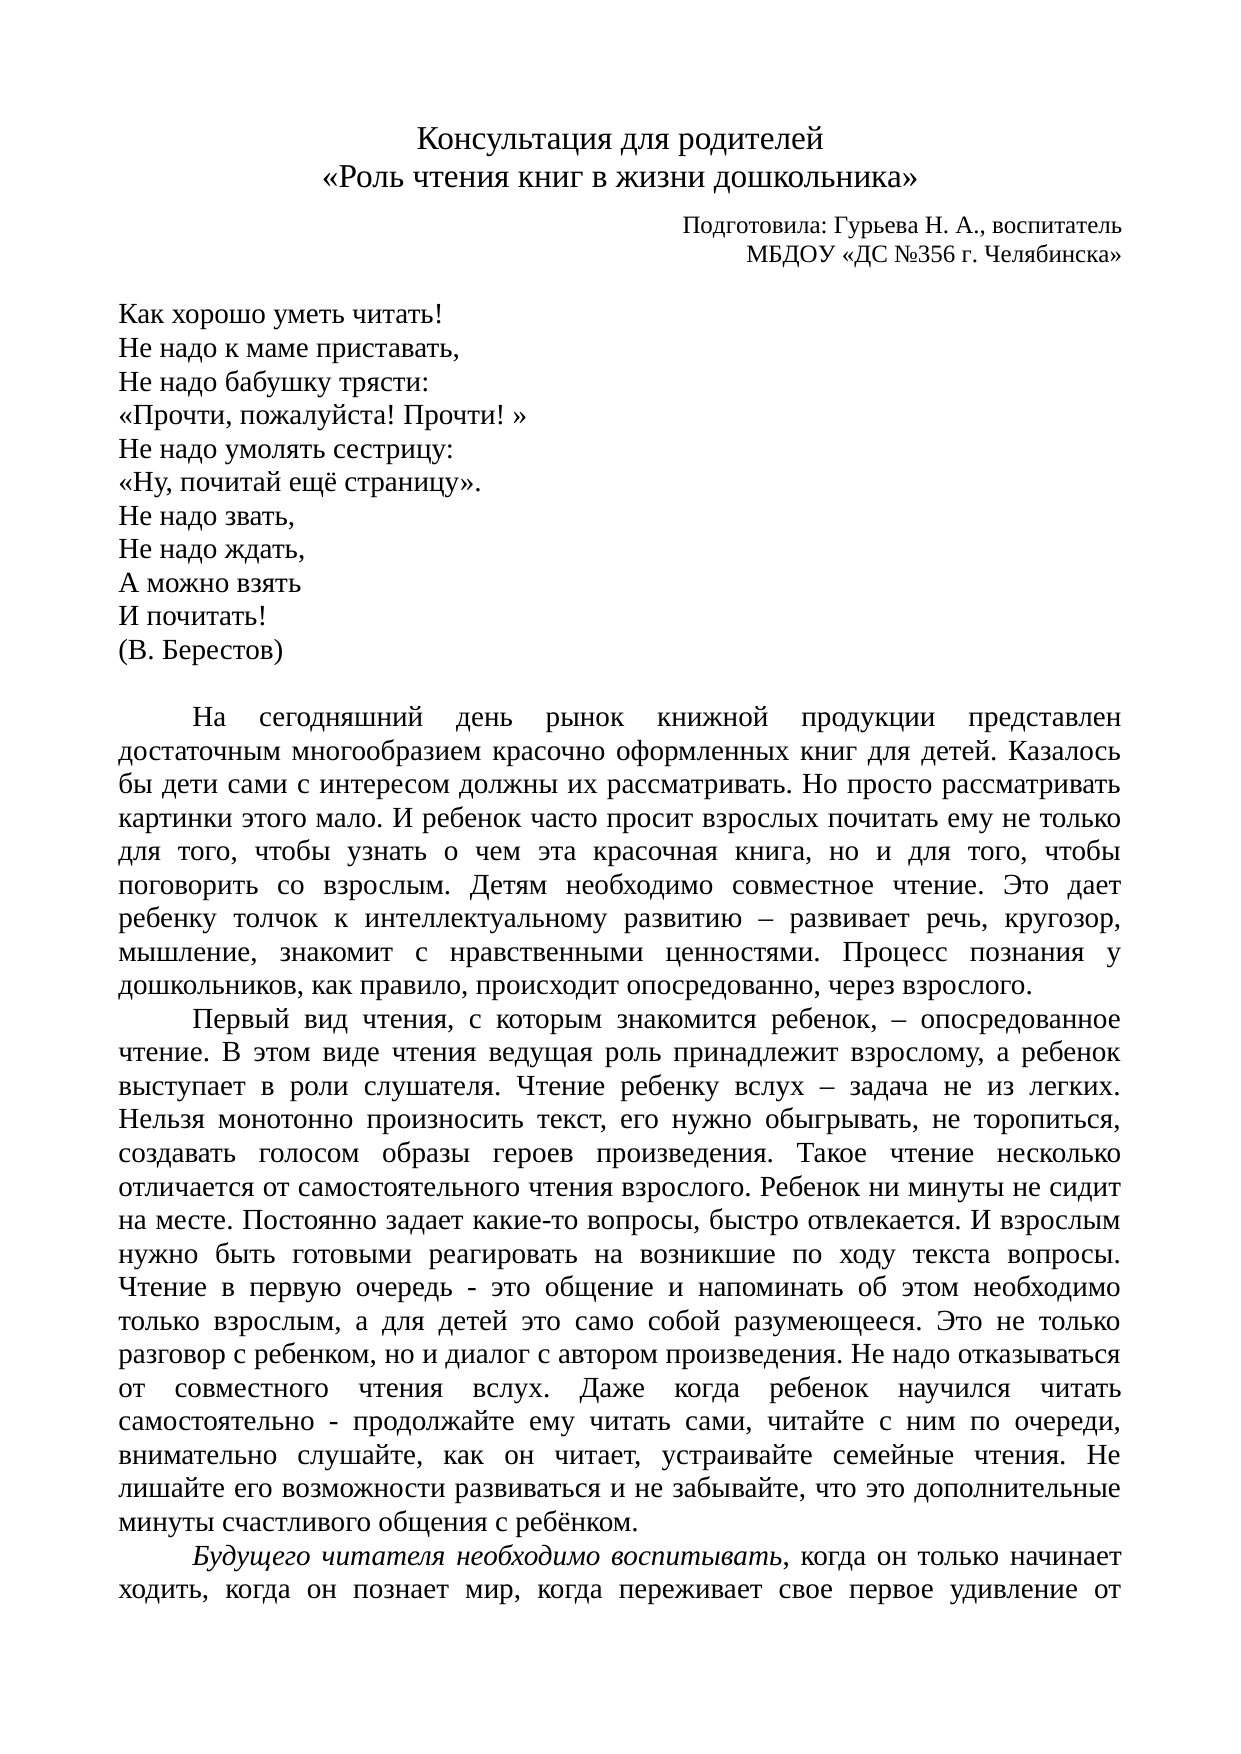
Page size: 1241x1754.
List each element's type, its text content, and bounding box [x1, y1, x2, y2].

text Не надо к маме приставать, [118, 330, 1122, 364]
text «Ну, почитай ещё страницу». [118, 464, 1122, 498]
text И почитать! [118, 598, 1122, 632]
subtitle «Роль чтения книг в жизни дошкольника» [118, 156, 1122, 195]
text Первый вид чтения, с которым знакомится ребенок, – опосредованное чтение. В этом виде чтения ведущая роль принадлежит взрослому, а ребенок выступает в роли слушателя. Чтение ребенку вслух – задача не из легких. Нельзя монотонно произносить текст, его нужно обыгрывать, не торопиться, создавать голосом образы героев произведения. Такое чтение несколько отличается от самостоятельного чтения взрослого. Ребенок ни минуты не сидит на месте. Постоянно задает какие-то вопросы, быстро отвлекается. И взрослым нужно быть готовыми реагировать на возникшие по ходу текста вопросы. Чтение в первую очередь - это общение и напоминать об этом необходимо только взрослым, а для детей это само собой разумеющееся. Это не только разговор с ребенком, но и диалог с автором произведения. Не надо отказываться от совместного чтения вслух. Даже когда ребенок научился читать самостоятельно - продолжайте ему читать сами, читайте с ним по очереди, внимательно слушайте, как он читает, устраивайте семейные чтения. Не лишайте его возможности развиваться и не забывайте, что это дополнительные минуты счастливого общения с ребёнком. [118, 1001, 1122, 1538]
text (В. Берестов) [118, 632, 1122, 666]
text Не надо ждать, [118, 531, 1122, 565]
text На сегодняшний день рынок книжной продукции представлен достаточным многообразием красочно оформленных книг для детей. Казалось бы дети сами с интересом должны их рассматривать. Но просто рассматривать картинки этого мало. И ребенок часто просит взрослых почитать ему не только для того, чтобы узнать о чем эта красочная книга, но и для того, чтобы поговорить со взрослым. Детям необходимо совместное чтение. Это дает ребенку толчок к интеллектуальному развитию – развивает речь, кругозор, мышление, знакомит с нравственными ценностями. Процесс познания у дошкольников, как правило, происходит опосредованно, через взрослого. [118, 699, 1122, 1001]
text А можно взять [118, 565, 1122, 598]
text Не надо звать, [118, 498, 1122, 531]
text Не надо бабушку трясти: [118, 364, 1122, 397]
list МБДОУ «ДС №356 г. Челябинска» [118, 239, 1122, 268]
text «Прочти, пожалуйста! Прочти! » [118, 397, 1122, 431]
subtitle Консультация для родителей [118, 118, 1122, 156]
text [118, 1538, 1122, 1605]
text Подготовила: Гурьева Н. А., воспитатель [118, 210, 1122, 239]
text Не надо умолять сестрицу: [118, 431, 1122, 464]
text Как хорошо уметь читать! [118, 297, 1122, 330]
